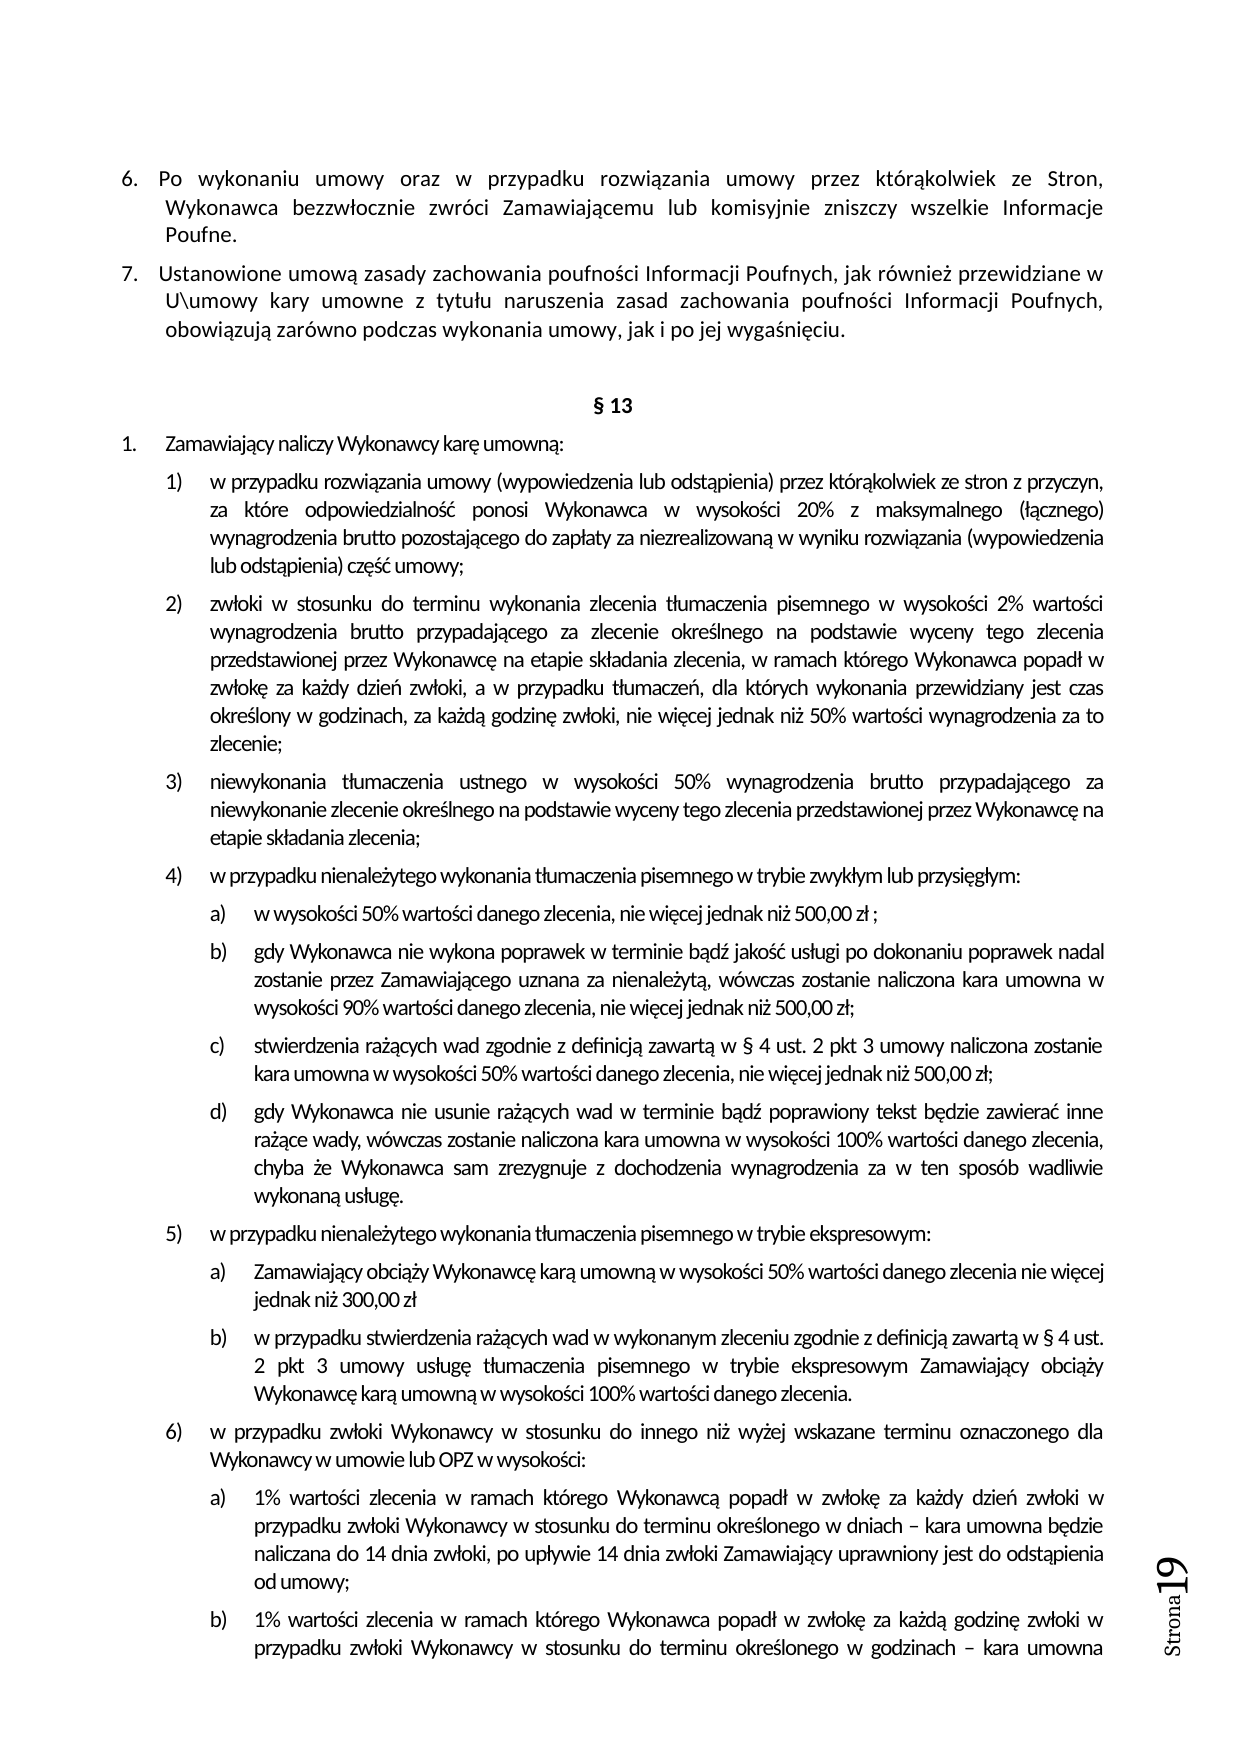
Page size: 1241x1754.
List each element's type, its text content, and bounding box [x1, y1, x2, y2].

list w przypadku stwierdzenia rażących wad w wykonanym zleceniu zgodnie z definicją zawartą w § 4 ust. 2 pkt 3 umowy usługę tłumaczenia pisemnego w trybie ekspresowym Zamawiający obciąży Wykonawcę karą umowną w wysokości 100% wartości danego zlecenia. [209, 1323, 1105, 1407]
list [209, 1606, 1105, 1662]
list w wysokości 50% wartości danego zlecenia, nie więcej jednak niż 500,00 zł ; [209, 899, 1105, 927]
list Ustanowione umową zasady zachowania poufności Informacji Poufnych, jak również przewidziane w U\umowy kary umowne z tytułu naruszenia zasad zachowania poufności Informacji Poufnych, obowiązują zarówno podczas wykonania umowy, jak i po jej wygaśnięciu. [121, 259, 1105, 343]
list 1% wartości zlecenia w ramach którego Wykonawcą popadł w zwłokę za każdy dzień zwłoki w przypadku zwłoki Wykonawcy w stosunku do terminu określonego w dniach – kara umowna będzie naliczana do 14 dnia zwłoki, po upływie 14 dnia zwłoki Zamawiający uprawniony jest do odstąpienia od umowy; [209, 1483, 1105, 1596]
list Zamawiający naliczy Wykonawcy karę umowną: [121, 429, 1105, 457]
list gdy Wykonawca nie wykona poprawek w terminie bądź jakość usługi po dokonaniu poprawek nadal zostanie przez Zamawiającego uznana za nienależytą, wówczas zostanie naliczona kara umowna w wysokości 90% wartości danego zlecenia, nie więcej jednak niż 500,00 zł; [209, 937, 1105, 1021]
list gdy Wykonawca nie usunie rażących wad w terminie bądź poprawiony tekst będzie zawierać inne rażące wady, wówczas zostanie naliczona kara umowna w wysokości 100% wartości danego zlecenia, chyba że Wykonawca sam zrezygnuje z dochodzenia wynagrodzenia za w ten sposób wadliwie wykonaną usługę. [209, 1097, 1105, 1209]
list stwierdzenia rażących wad zgodnie z definicją zawartą w § 4 ust. 2 pkt 3 umowy naliczona zostanie kara umowna w wysokości 50% wartości danego zlecenia, nie więcej jednak niż 500,00 zł; [209, 1031, 1105, 1087]
list w przypadku nienależytego wykonania tłumaczenia pisemnego w trybie ekspresowym: [165, 1219, 1105, 1247]
list w przypadku rozwiązania umowy (wypowiedzenia lub odstąpienia) przez którąkolwiek ze stron z przyczyn, za które odpowiedzialność ponosi Wykonawca w wysokości 20% z maksymalnego (łącznego) wynagrodzenia brutto pozostającego do zapłaty za niezrealizowaną w wyniku rozwiązania (wypowiedzenia lub odstąpienia) część umowy; [165, 467, 1105, 579]
list Po wykonaniu umowy oraz w przypadku rozwiązania umowy przez którąkolwiek ze Stron, Wykonawca bezzwłocznie zwróci Zamawiającemu lub komisyjnie zniszczy wszelkie Informacje Poufne. [121, 164, 1105, 249]
list niewykonania tłumaczenia ustnego w wysokości 50% wynagrodzenia brutto przypadającego za niewykonanie zlecenie określnego na podstawie wyceny tego zlecenia przedstawionej przez Wykonawcę na etapie składania zlecenia; [165, 767, 1105, 851]
list zwłoki w stosunku do terminu wykonania zlecenia tłumaczenia pisemnego w wysokości 2% wartości wynagrodzenia brutto przypadającego za zlecenie określnego na podstawie wyceny tego zlecenia przedstawionej przez Wykonawcę na etapie składania zlecenia, w ramach którego Wykonawca popadł w zwłokę za każdy dzień zwłoki, a w przypadku tłumaczeń, dla których wykonania przewidziany jest czas określony w godzinach, za każdą godzinę zwłoki, nie więcej jednak niż 50% wartości wynagrodzenia za to zlecenie; [165, 589, 1105, 757]
list w przypadku zwłoki Wykonawcy w stosunku do innego niż wyżej wskazane terminu oznaczonego dla Wykonawcy w umowie lub OPZ w wysokości: [165, 1417, 1105, 1473]
list w przypadku nienależytego wykonania tłumaczenia pisemnego w trybie zwykłym lub przysięgłym: [165, 861, 1105, 889]
text § 13 [121, 391, 1105, 419]
list Zamawiający obciąży Wykonawcę karą umowną w wysokości 50% wartości danego zlecenia nie więcej jednak niż 300,00 zł [209, 1257, 1105, 1313]
